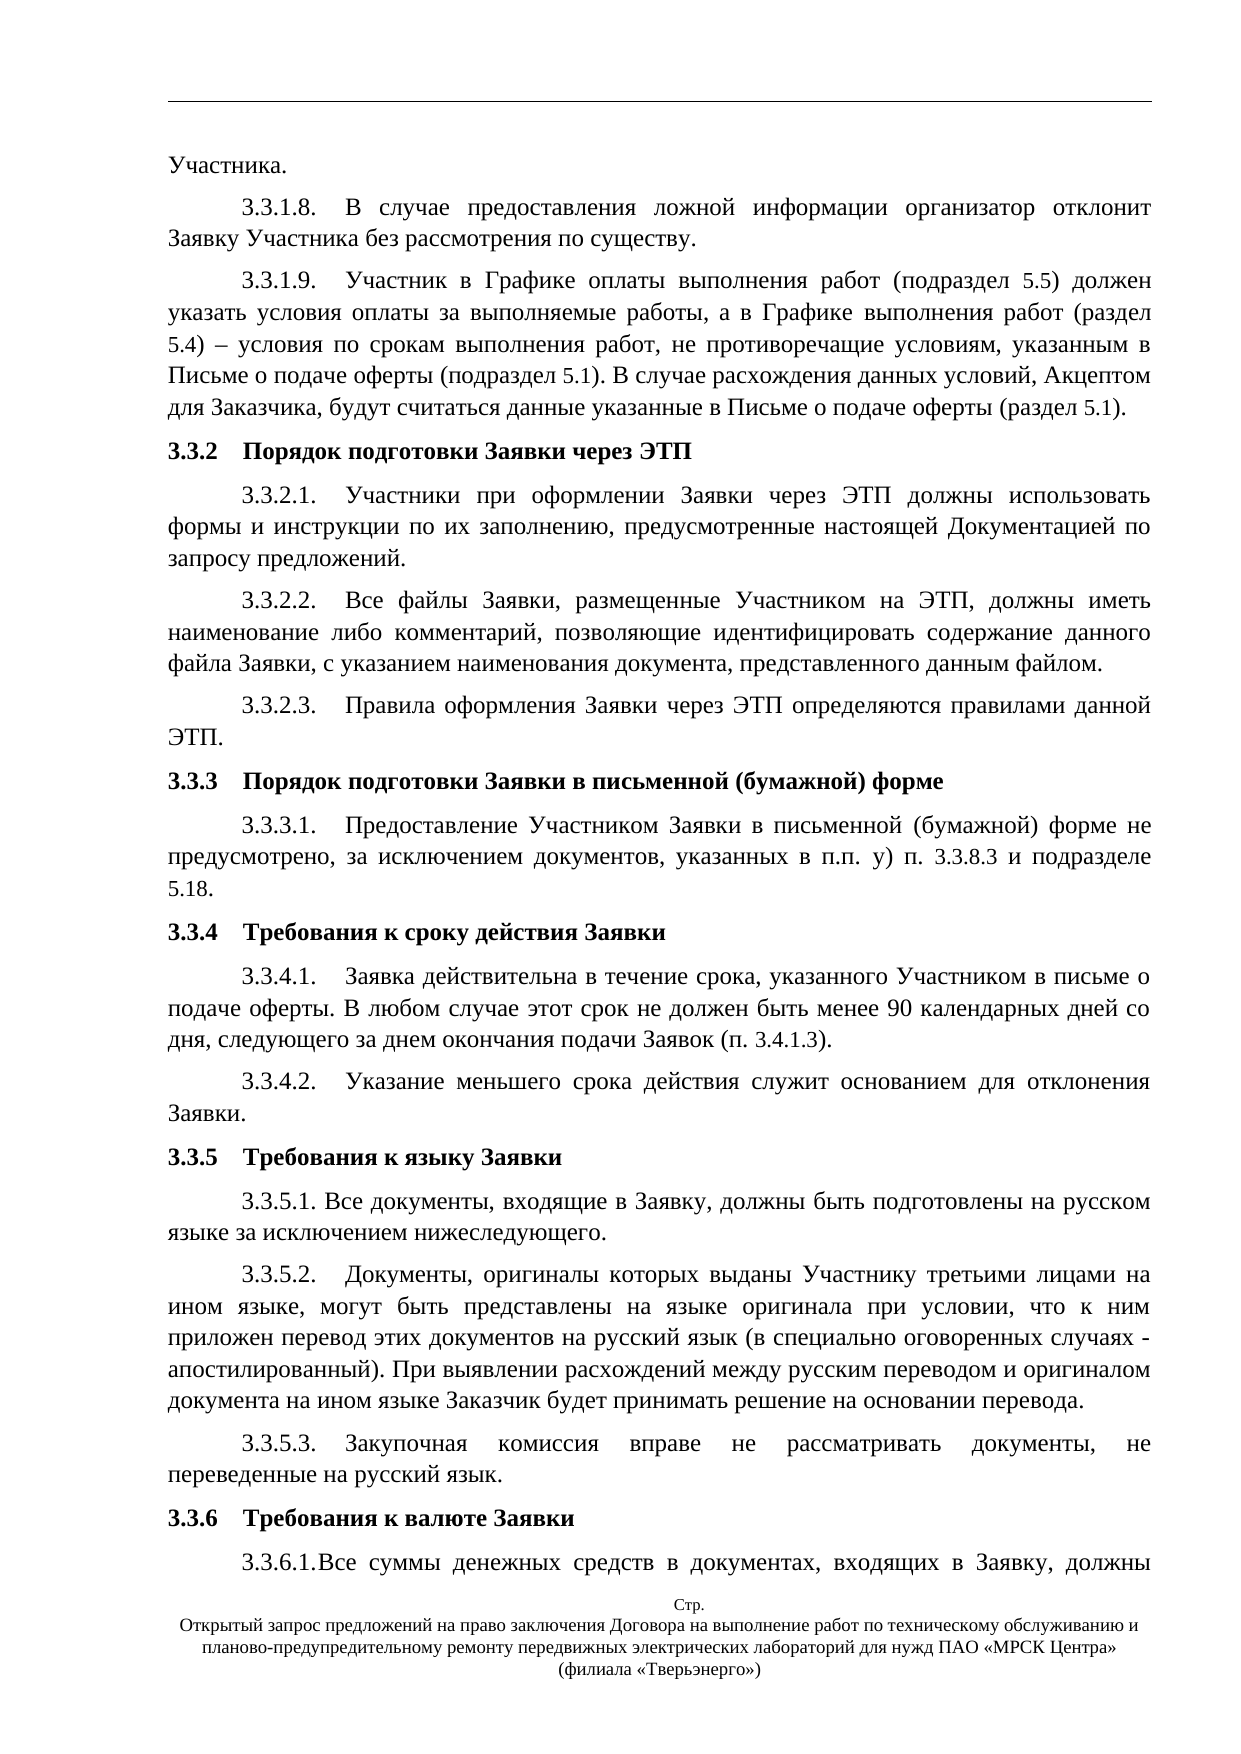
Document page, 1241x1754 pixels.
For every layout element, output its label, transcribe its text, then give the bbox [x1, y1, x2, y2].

list В случае предоставления ложной информации организатор отклонит Заявку Участника без рассмотрения по существу. [168, 192, 1152, 252]
subtitle Требования к сроку действия Заявки [168, 917, 1152, 946]
list Участник в Графике оплаты выполнения работ (подраздел 5.5) должен указать условия оплаты за выполняемые работы, а в Графике выполнения работ (раздел 5.4) – условия по срокам выполнения работ, не противоречащие условиям, указанным в Письме о подаче оферты (подраздел 5.1). В случае расхождения данных условий, Акцептом для Заказчика, будут считаться данные указанные в Письме о подаче оферты (раздел 5.1). [168, 266, 1152, 421]
list Закупочная комиссия вправе не рассматривать документы, не переведенные на русский язык. [168, 1428, 1152, 1488]
list Заявка действительна в течение срока, указанного Участником в письме о подаче оферты. В любом случае этот срок не должен быть менее 90 календарных дней со дня, следующего за днем окончания подачи Заявок (п. 3.4.1.3). [168, 961, 1151, 1053]
subtitle Требования к языку Заявки [168, 1142, 1152, 1171]
subtitle Требования к валюте Заявки [168, 1503, 1152, 1532]
list Правила оформления Заявки через ЭТП определяются правилами данной ЭТП. [168, 690, 1152, 750]
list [168, 1547, 1152, 1576]
text 3.3.5.1. Все документы, входящие в Заявку, должны быть подготовлены на русском языке за исключением нижеследующего. [168, 1186, 1152, 1246]
list Все файлы Заявки, размещенные Участником на ЭТП, должны иметь наименование либо комментарий, позволяющие идентифицировать содержание данного файла Заявки, с указанием наименования документа, представленного данным файлом. [168, 585, 1152, 677]
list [168, 150, 1152, 179]
list Указание меньшего срока действия служит основанием для отклонения Заявки. [168, 1066, 1151, 1126]
list Документы, оригиналы которых выданы Участнику третьими лицами на ином языке, могут быть представлены на языке оригинала при условии, что к ним приложен перевод этих документов на русский язык (в специально оговоренных случаях - апостилированный). При выявлении расхождений между русским переводом и оригиналом документа на ином языке Заказчик будет принимать решение на основании перевода. [168, 1259, 1152, 1414]
subtitle Порядок подготовки Заявки через ЭТП [168, 436, 1152, 464]
subtitle Порядок подготовки Заявки в письменной (бумажной) форме [168, 766, 1152, 794]
list Участники при оформлении Заявки через ЭТП должны использовать формы и инструкции по их заполнению, предусмотренные настоящей Документацией по запросу предложений. [168, 480, 1152, 572]
list Предоставление Участником Заявки в письменной (бумажной) форме не предусмотрено, за исключением документов, указанных в п.п. ф) п. 3.3.8.3 и подразделе 5.18. [168, 810, 1152, 902]
